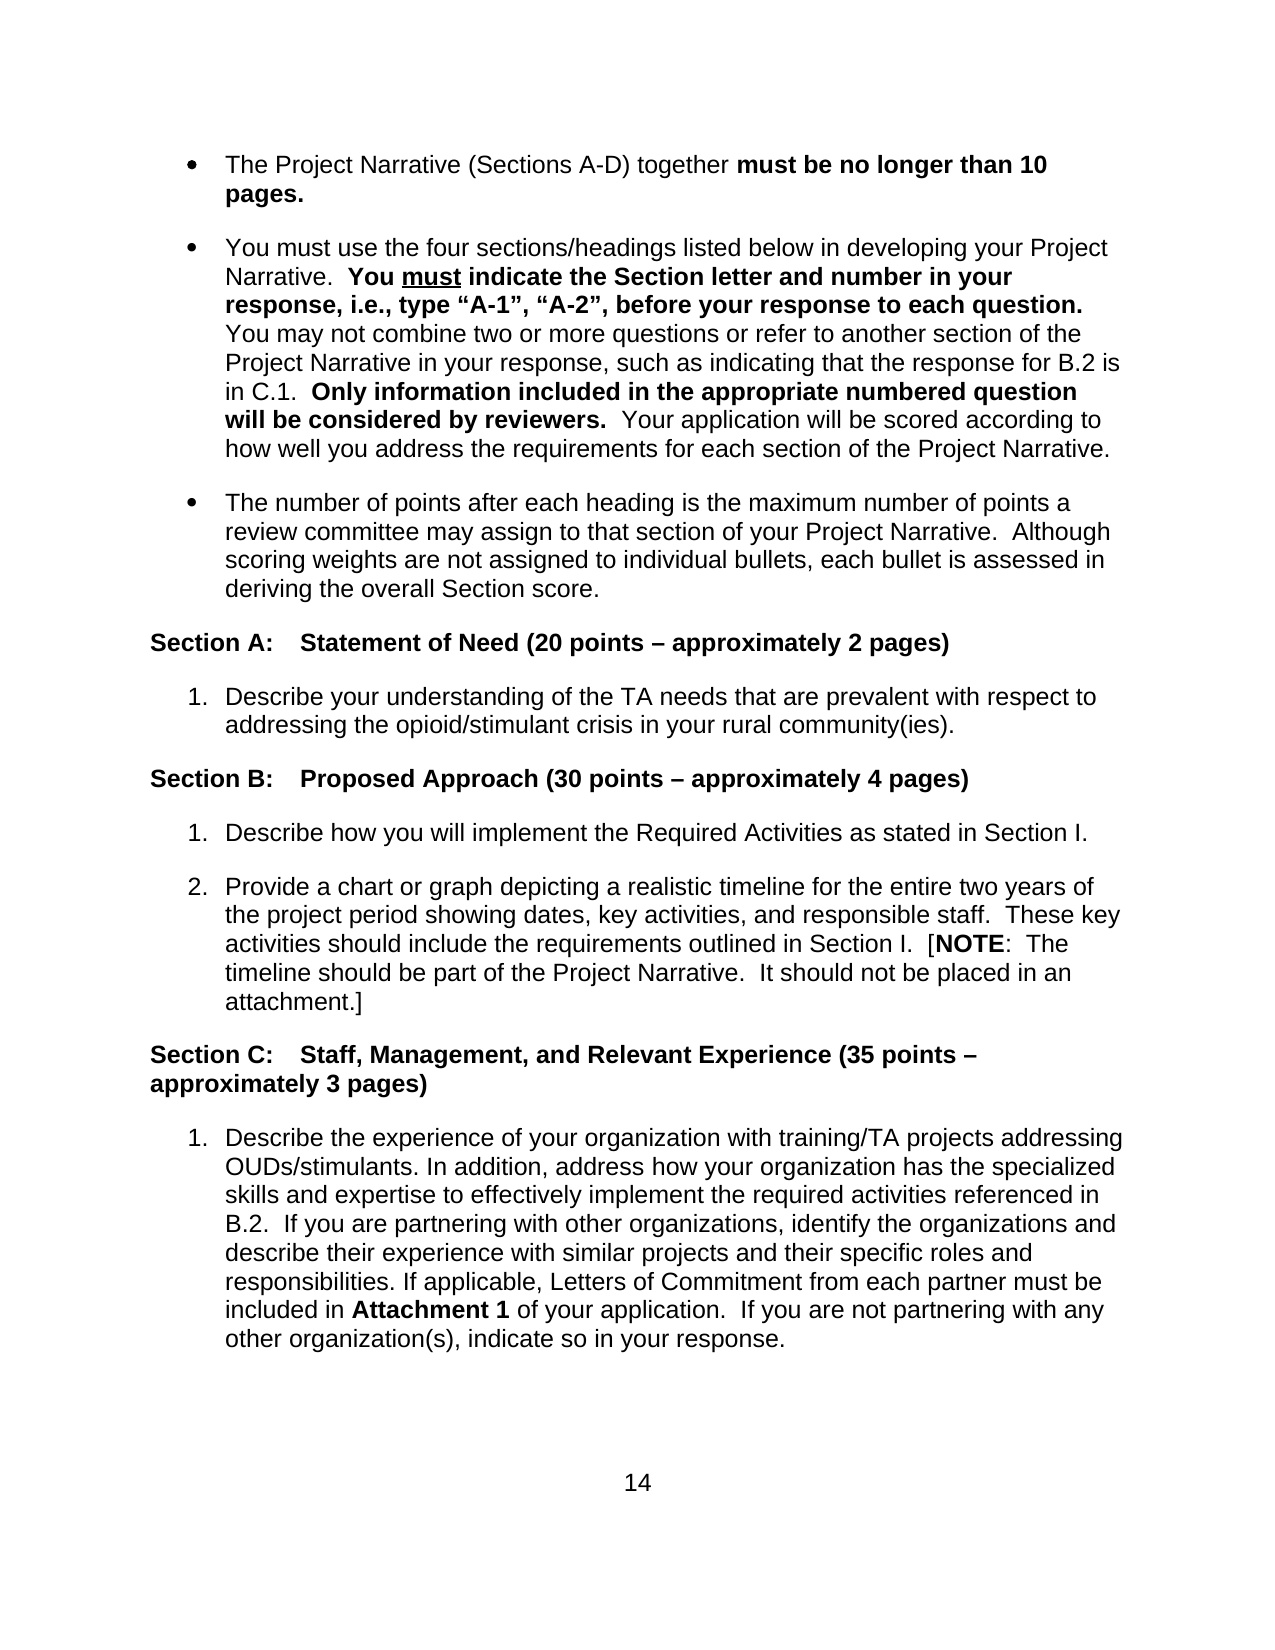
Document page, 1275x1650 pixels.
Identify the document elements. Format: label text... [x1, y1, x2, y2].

list The number of points after each heading is the maximum number of points a review committee may assign to that section of your Project Narrative. Although scoring weights are not assigned to individual bullets, each bullet is assessed in deriving the overall Section score. [187, 488, 1125, 603]
list You must use the four sections/headings listed below in developing your Project Narrative. You must indicate the Section letter and number in your response, i.e., type “A-1”, “A-2”, before your response to each question. You may not combine two or more questions or refer to another section of the Project Narrative in your response, such as indicating that the response for B.2 is in C.1. Only information included in the appropriate numbered question will be considered by reviewers. Your application will be scored according to how well you address the requirements for each section of the Project Narrative. [187, 233, 1125, 463]
list Describe how you will implement the Required Activities as stated in Section I. [187, 818, 1125, 847]
subtitle Section C: Staff, Management, and Relevant Experience (35 points – approximately 3 pages) [150, 1040, 1125, 1098]
list Describe your understanding of the TA needs that are prevalent with respect to addressing the opioid/stimulant crisis in your rural community(ies). [187, 682, 1125, 739]
list Provide a chart or graph depicting a realistic timeline for the entire two years of the project period showing dates, key activities, and responsible staff. These key activities should include the requirements outlined in Section I. [NOTE: The timeline should be part of the Project Narrative. It should not be placed in an attachment.] [187, 872, 1125, 1015]
list Describe the experience of your organization with training/TA projects addressing OUDs/stimulants. In addition, address how your organization has the specialized skills and expertise to effectively implement the required activities referenced in B.2. If you are partnering with other organizations, identify the organizations and describe their experience with similar projects and their specific roles and responsibilities. If applicable, Letters of Commitment from each partner must be included in Attachment 1 of your application. If you are not partnering with any other organization(s), indicate so in your response. [187, 1123, 1125, 1353]
subtitle Section B: Proposed Approach (30 points – approximately 4 pages) [150, 764, 1125, 793]
list The Project Narrative (Sections A-D) together must be no longer than 10 pages. [187, 150, 1125, 208]
subtitle Section A: Statement of Need (20 points – approximately 2 pages) [150, 628, 1125, 657]
